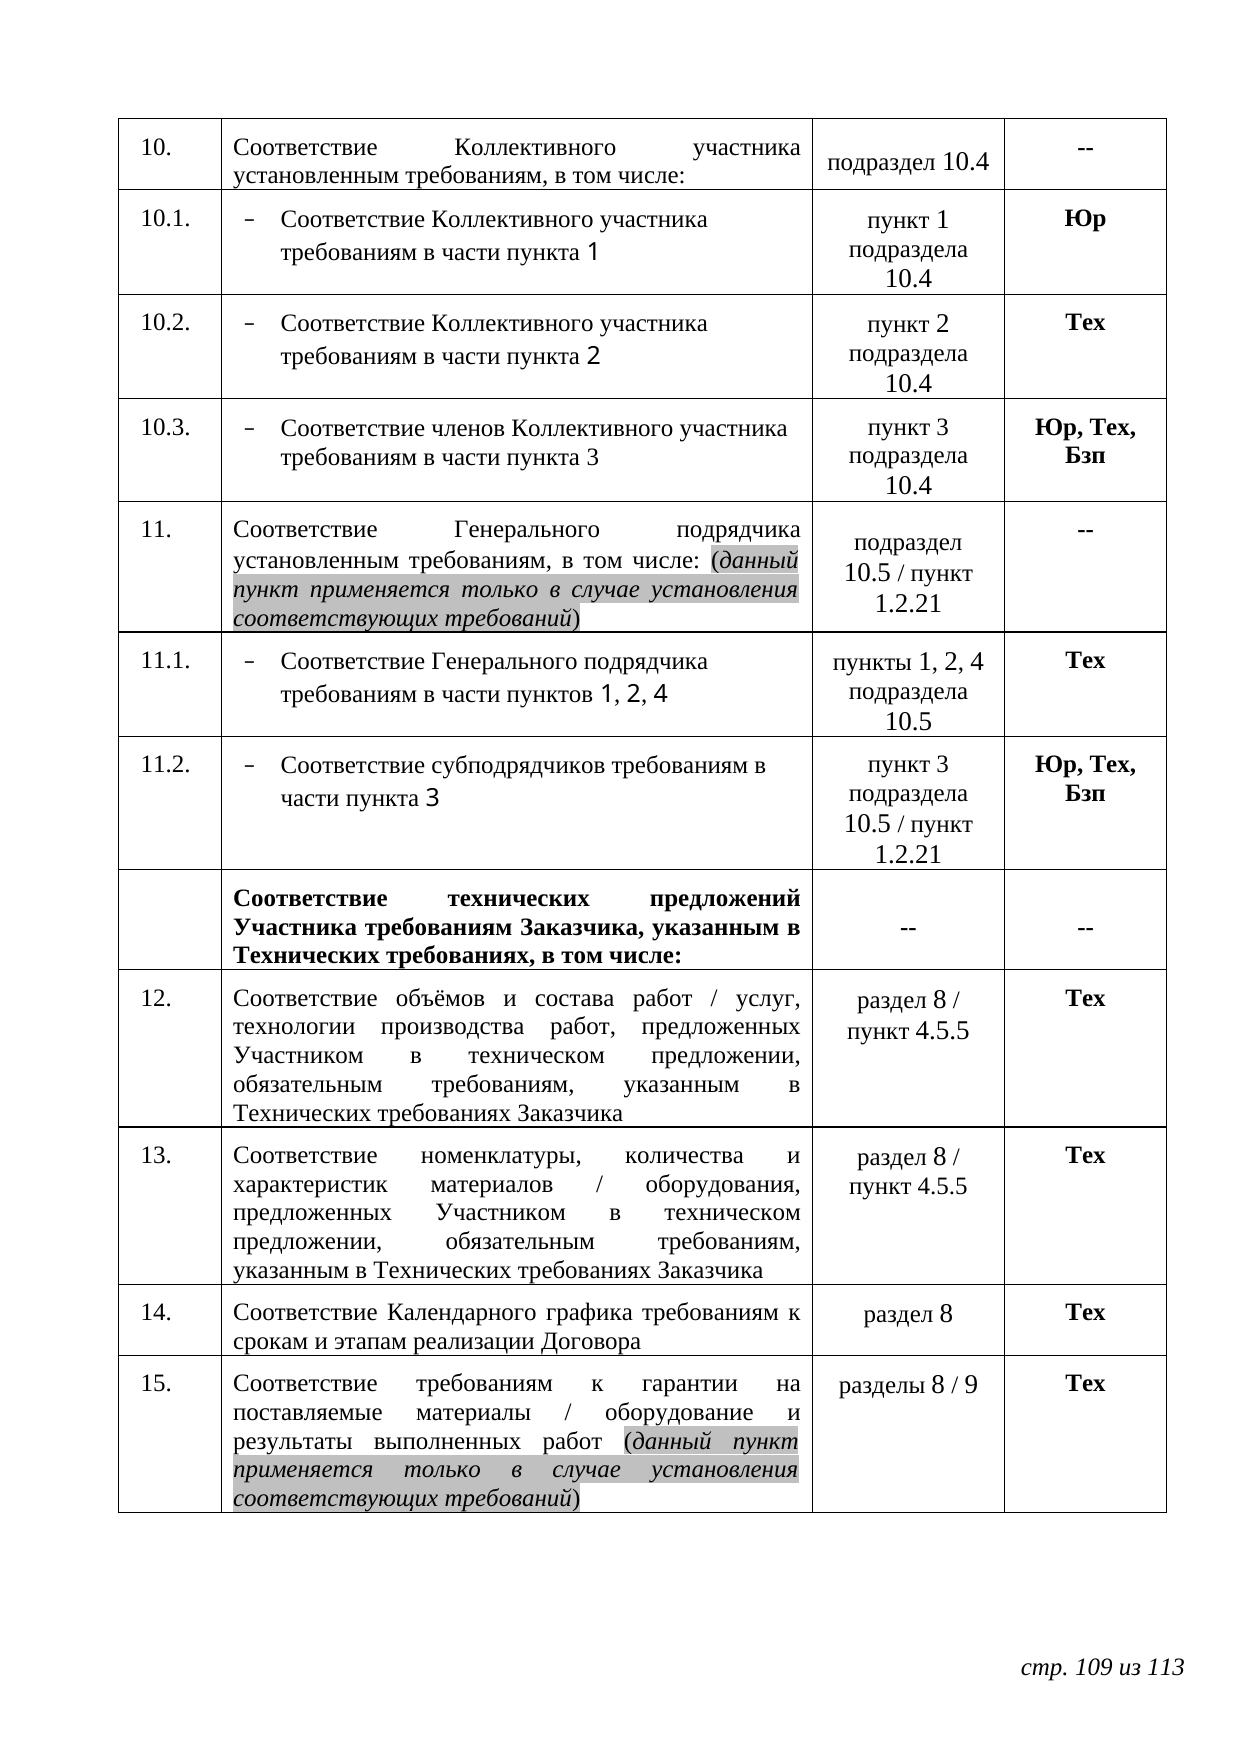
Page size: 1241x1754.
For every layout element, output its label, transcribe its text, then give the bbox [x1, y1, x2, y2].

table_cell Соответствие Генерального подрядчика требованиям в части пунктов 1, 2, 4 [222, 633, 812, 736]
table_cell раздел 8 / пункт 4.5.5 [813, 1128, 1004, 1284]
table_cell Соответствие требованиям к гарантии на поставляемые материалы / оборудование и результаты выполненных работ (данный пункт применяется только в случае установления соответствующих требований) [222, 1356, 812, 1512]
table_cell Тех [1005, 970, 1166, 1126]
table_cell Тех [1005, 1285, 1166, 1355]
table_cell -- [1005, 502, 1166, 631]
table_cell подраздел 10.4 [813, 119, 1004, 189]
table_cell Соответствие субподрядчиков требованиям в части пункта 3 [222, 737, 812, 869]
table_cell Соответствие Генерального подрядчика установленным требованиям, в том числе: (данный пункт применяется только в случае установления соответствующих требований) [222, 502, 812, 631]
table_cell Соответствие Коллективного участника требованиям в части пункта 2 [222, 295, 812, 398]
table_cell [119, 1356, 221, 1512]
table_cell разделы 8 / 9 [813, 1356, 1004, 1512]
table_cell [119, 1285, 221, 1355]
table_cell [119, 119, 221, 189]
table_cell [119, 295, 221, 398]
table_cell Юр, Тех, Бзп [1005, 737, 1166, 869]
table_cell [119, 399, 221, 501]
table_cell [119, 970, 221, 1126]
table_cell Юр, Тех, Бзп [1005, 399, 1166, 501]
table_cell раздел 8 / пункт 4.5.5 [813, 970, 1004, 1126]
table_cell пункты 1, 2, 4 подраздела 10.5 [813, 633, 1004, 736]
table_cell Соответствие Календарного графика требованиям к срокам и этапам реализации Договора [222, 1285, 812, 1355]
table_cell Тех [1005, 295, 1166, 398]
table_cell Тех [1005, 1128, 1166, 1284]
table_cell -- [1005, 119, 1166, 189]
table_cell Соответствие объёмов и состава работ / услуг, технологии производства работ, предложенных Участником в техническом предложении, обязательным требованиям, указанным в Технических требованиях Заказчика [222, 970, 812, 1126]
table_cell Соответствие технических предложений Участника требованиям Заказчика, указанным в Технических требованиях, в том числе: [222, 870, 812, 969]
table_cell раздел 8 [813, 1285, 1004, 1355]
table_cell [119, 190, 221, 294]
table_cell подраздел 10.5 / пункт 1.2.21 [813, 502, 1004, 631]
table_cell [119, 1128, 221, 1284]
table_cell Соответствие Коллективного участника требованиям в части пункта 1 [222, 190, 812, 294]
table_cell [119, 870, 221, 969]
table_cell Юр [1005, 190, 1166, 294]
table_cell [119, 737, 221, 869]
table_cell Соответствие Коллективного участника установленным требованиям, в том числе: [222, 119, 812, 189]
table_cell пункт 3 подраздела 10.5 / пункт 1.2.21 [813, 737, 1004, 869]
table_cell -- [813, 870, 1004, 969]
table_cell -- [1005, 870, 1166, 969]
table_cell Тех [1005, 1356, 1166, 1512]
table_cell [119, 633, 221, 736]
table_cell [119, 502, 221, 631]
table_cell Тех [1005, 633, 1166, 736]
table_cell пункт 2 подраздела 10.4 [813, 295, 1004, 398]
table_cell Соответствие членов Коллективного участника требованиям в части пункта 3 [222, 399, 812, 501]
table_cell пункт 1 подраздела 10.4 [813, 190, 1004, 294]
table_cell пункт 3 подраздела 10.4 [813, 399, 1004, 501]
table_cell Соответствие номенклатуры, количества и характеристик материалов / оборудования, предложенных Участником в техническом предложении, обязательным требованиям, указанным в Технических требованиях Заказчика [222, 1128, 812, 1284]
